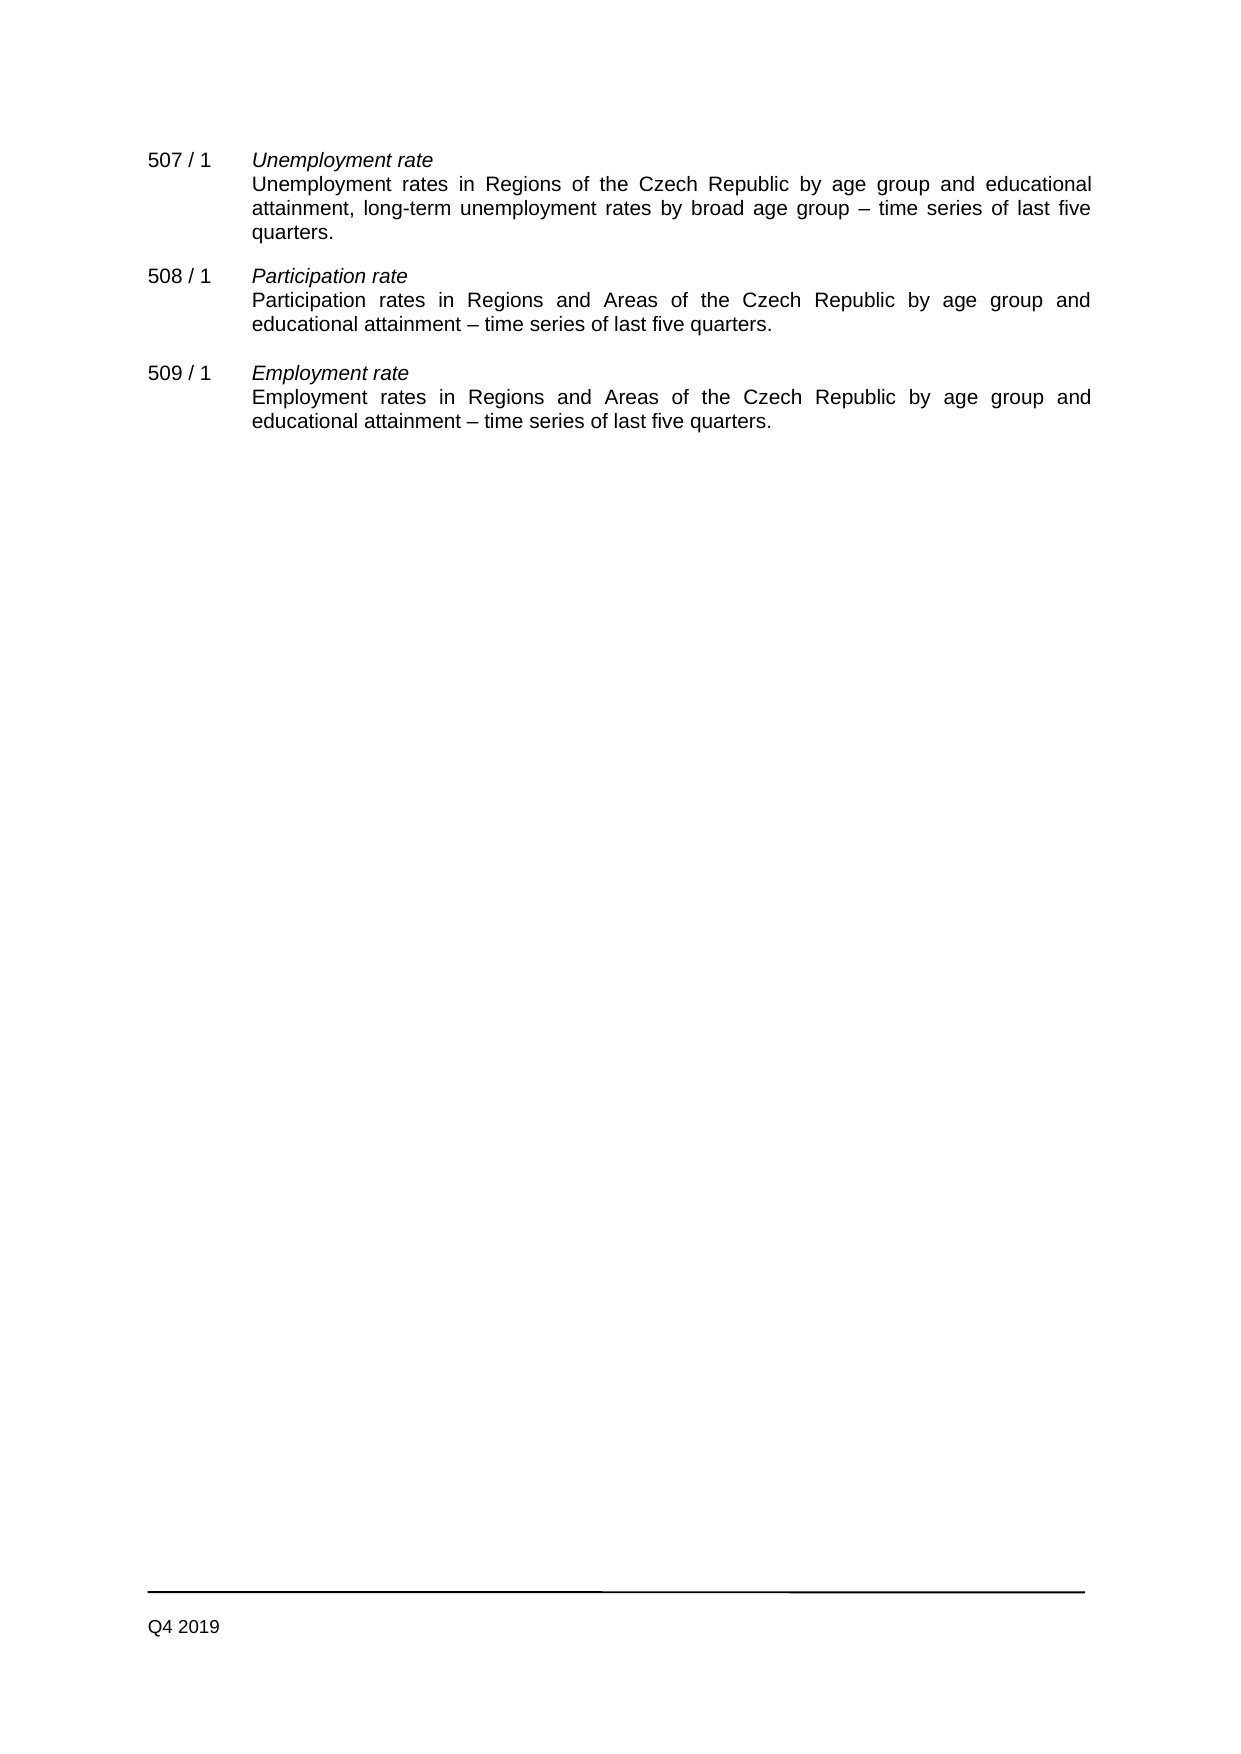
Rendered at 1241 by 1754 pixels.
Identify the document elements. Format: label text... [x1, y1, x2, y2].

text Unemployment rates in Regions of the Czech Republic by age group and educational attainment, long-term unemployment rates by broad age group – time series of last five quarters. [252, 172, 1092, 243]
text 508 / 1 Participation rate [148, 264, 1092, 288]
text 509 / 1 Employment rate [148, 361, 1092, 385]
text Employment rates in Regions and Areas of the Czech Republic by age group and educational attainment – time series of last five quarters. [252, 385, 1092, 433]
text 507 / 1 Unemployment rate [148, 148, 1092, 172]
text Participation rates in Regions and Areas of the Czech Republic by age group and educational attainment – time series of last five quarters. [252, 288, 1092, 336]
